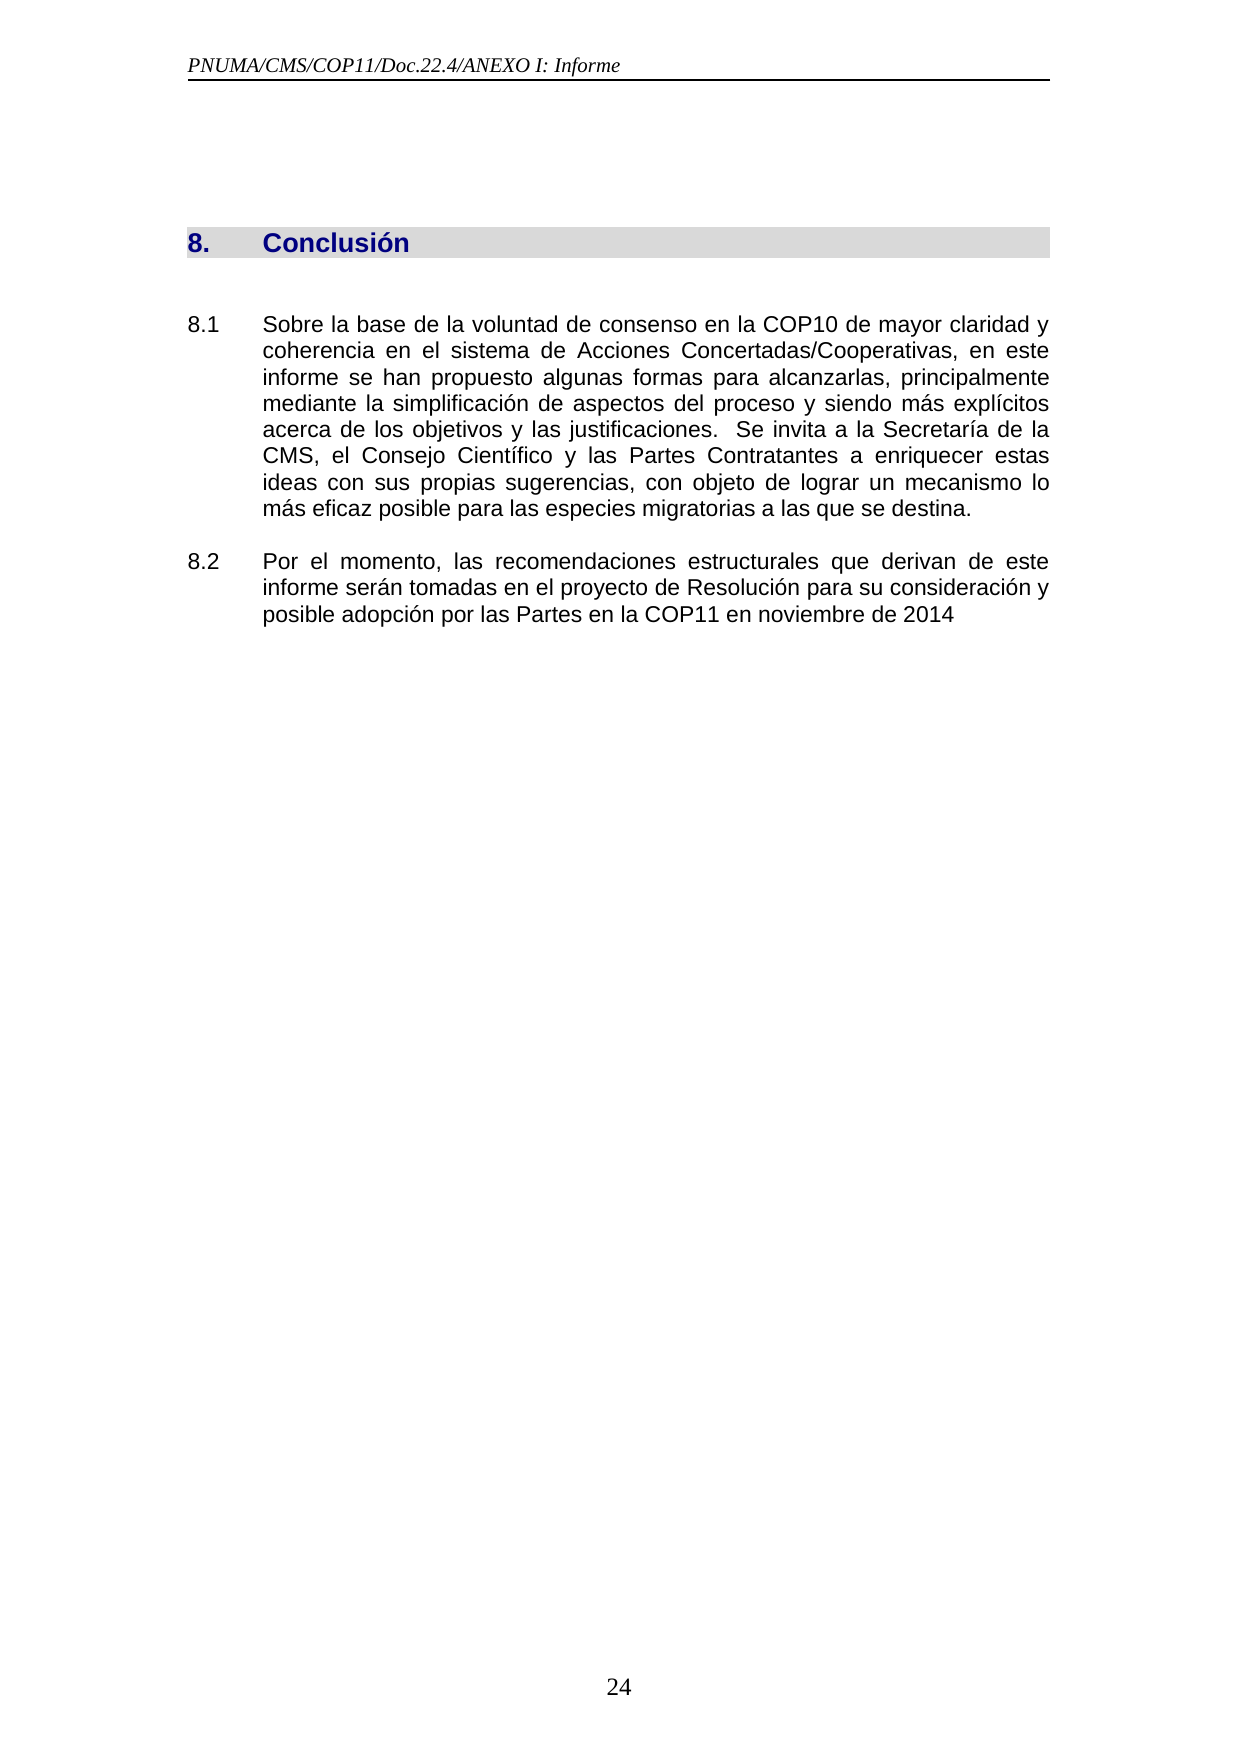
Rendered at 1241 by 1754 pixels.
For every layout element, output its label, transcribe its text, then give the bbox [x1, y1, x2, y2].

text 8.1 Sobre la base de la voluntad de consenso en la COP10 de mayor claridad y coherencia en el sistema de Acciones Concertadas/Cooperativas, en este informe se han propuesto algunas formas para alcanzarlas, principalmente mediante la simplificación de aspectos del proceso y siendo más explícitos acerca de los objetivos y las justificaciones. Se invita a la Secretaría de la CMS, el Consejo Científico y las Partes Contratantes a enriquecer estas ideas con sus propias sugerencias, con objeto de lograr un mecanismo lo más eficaz posible para las especies migratorias a las que se destina. [187, 311, 1050, 522]
list Conclusión [187, 227, 1050, 258]
text 8.2 Por el momento, las recomendaciones estructurales que derivan de este informe serán tomadas en el proyecto de Resolución para su consideración y posible adopción por las Partes en la COP11 en noviembre de 2014 [187, 548, 1050, 627]
